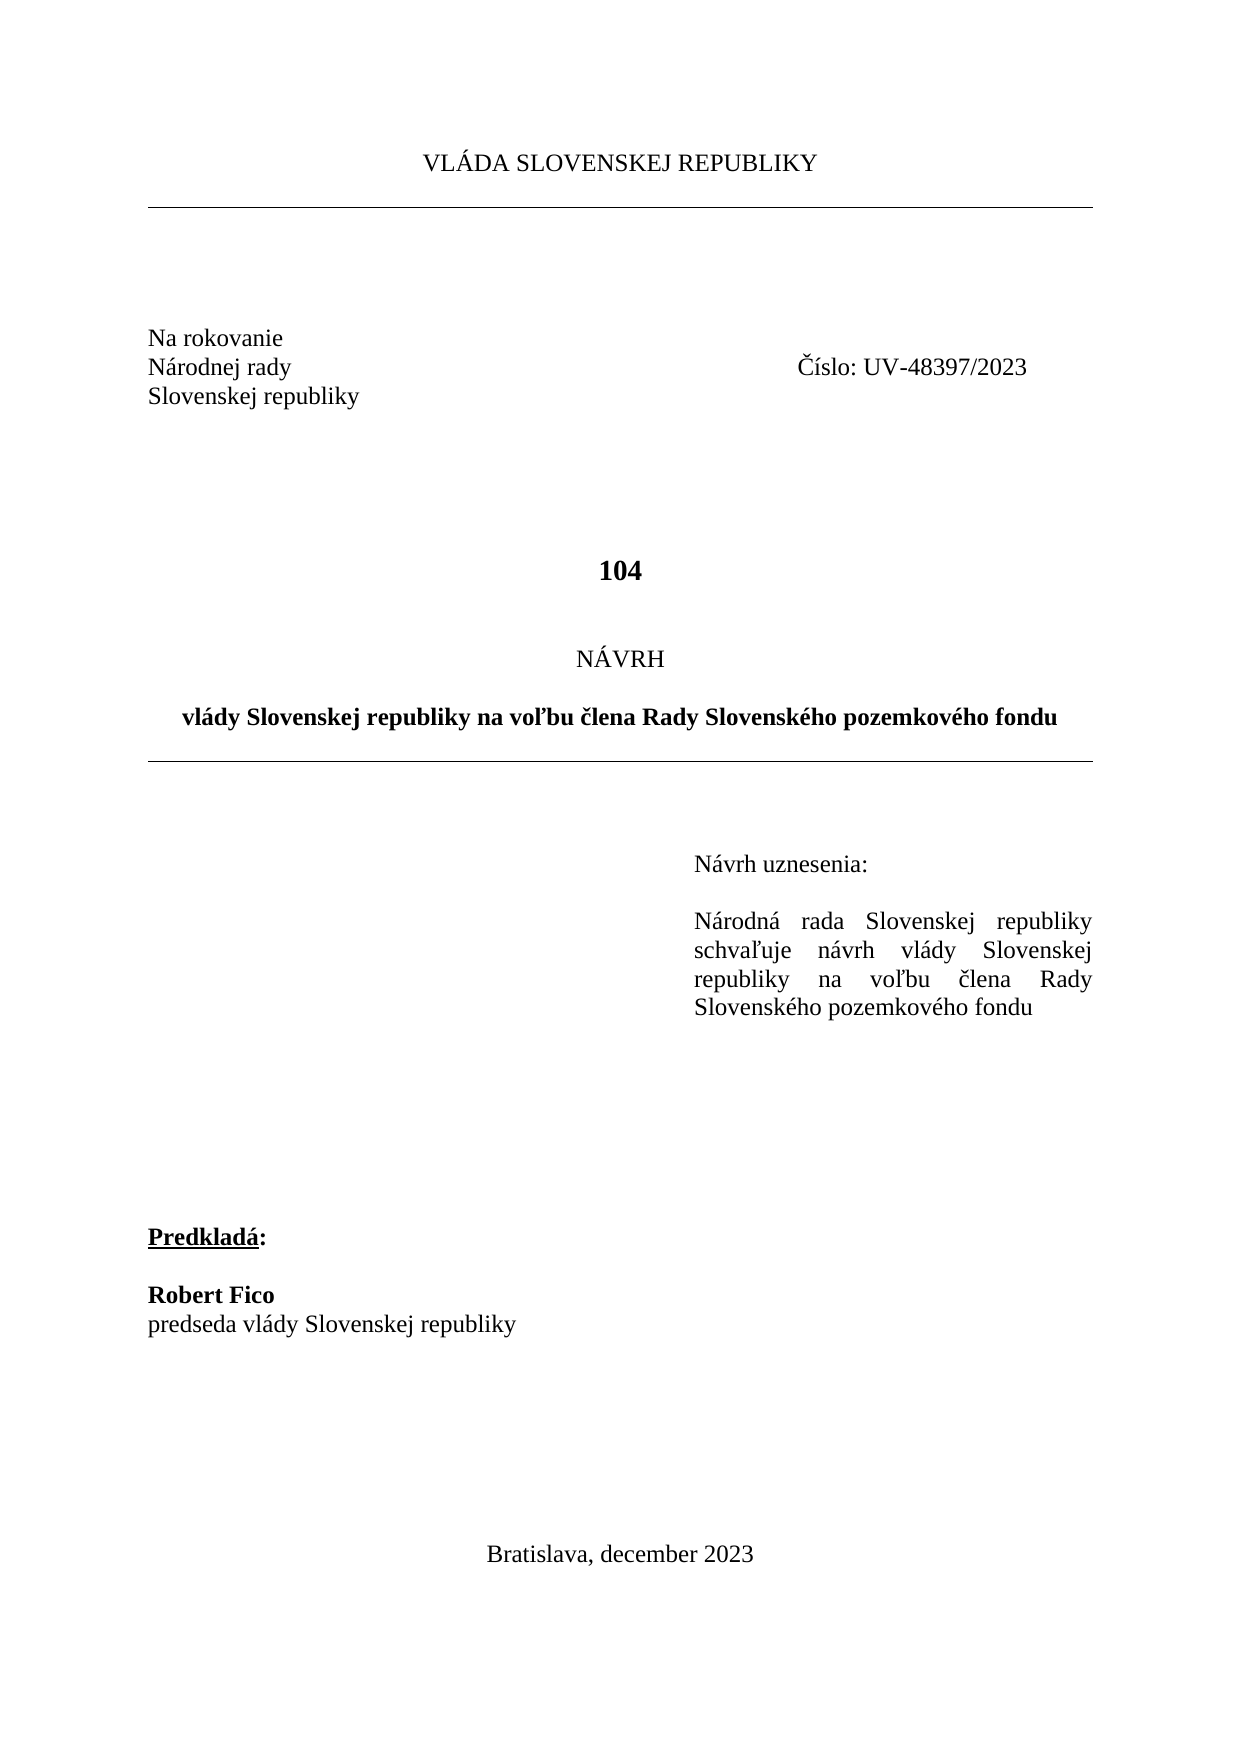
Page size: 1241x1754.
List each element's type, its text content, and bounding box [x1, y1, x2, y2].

text Na rokovanie [148, 323, 1093, 352]
text Národnej rady Číslo: UV-48397/2023 [148, 352, 1093, 381]
text Návrh uznesenia: [694, 849, 1093, 877]
text VLÁDA SLOVENSKEJ REPUBLIKY [148, 148, 1093, 176]
text Robert Fico [148, 1280, 1093, 1309]
text Národná rada Slovenskej republiky schvaľuje návrh vlády Slovenskej republiky na voľbu člena Rady Slovenského pozemkového fondu [694, 906, 1093, 1021]
text predseda vlády Slovenskej republiky [148, 1309, 1093, 1337]
text 104 [148, 553, 1093, 587]
text Slovenskej republiky [148, 381, 1093, 409]
text Predkladá: [148, 1222, 1093, 1251]
text NÁVRH [148, 644, 1093, 673]
text Bratislava, december 2023 [148, 1539, 1093, 1567]
text vlády Slovenskej republiky na voľbu člena Rady Slovenského pozemkového fondu [148, 702, 1093, 731]
